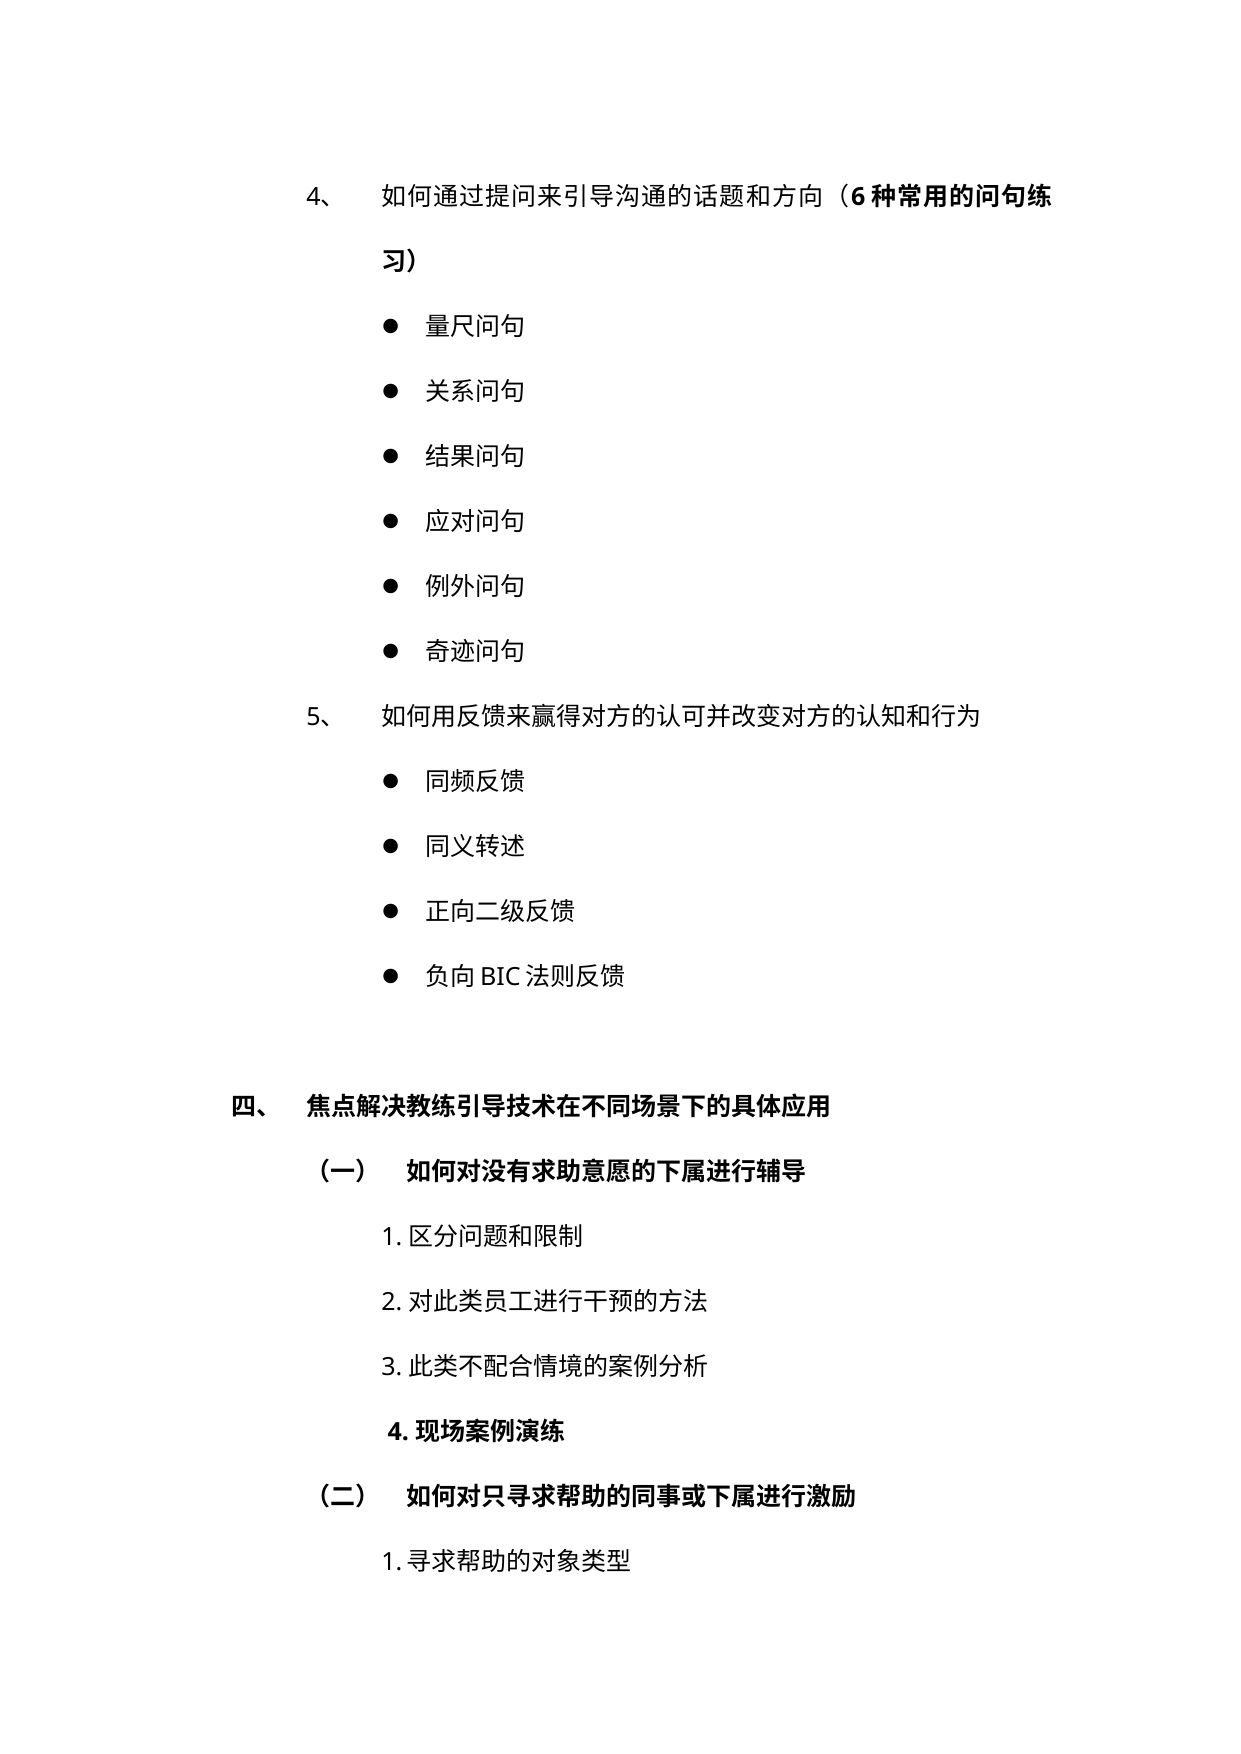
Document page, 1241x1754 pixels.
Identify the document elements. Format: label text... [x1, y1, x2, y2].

list 如何用反馈来赢得对方的认可并改变对方的认知和行为 [306, 682, 1053, 747]
list 如何通过提问来引导沟通的话题和方向（6种常用的问句练习） [306, 162, 1053, 292]
list 正向二级反馈 [381, 877, 1053, 942]
list 例外问句 [381, 552, 1053, 617]
list 量尺问句 [381, 292, 1053, 357]
text 1. 区分问题和限制 [187, 1202, 1053, 1267]
list 负向BIC法则反馈 [381, 942, 1053, 1007]
list 结果问句 [381, 422, 1053, 487]
text 3. 此类不配合情境的案例分析 [187, 1332, 1053, 1397]
list 如何对只寻求帮助的同事或下属进行激励 [306, 1462, 1053, 1527]
list 关系问句 [381, 357, 1053, 422]
list 同频反馈 [381, 747, 1053, 812]
list 应对问句 [381, 487, 1053, 552]
list 4. 现场案例演练 [387, 1397, 1053, 1462]
list 同义转述 [381, 812, 1053, 877]
list 奇迹问句 [381, 617, 1053, 682]
text 2. 对此类员工进行干预的方法 [187, 1267, 1053, 1332]
list 焦点解决教练引导技术在不同场景下的具体应用 [231, 1072, 1053, 1137]
text 1. 寻求帮助的对象类型 [187, 1527, 1053, 1592]
list 如何对没有求助意愿的下属进行辅导 [306, 1137, 1053, 1202]
